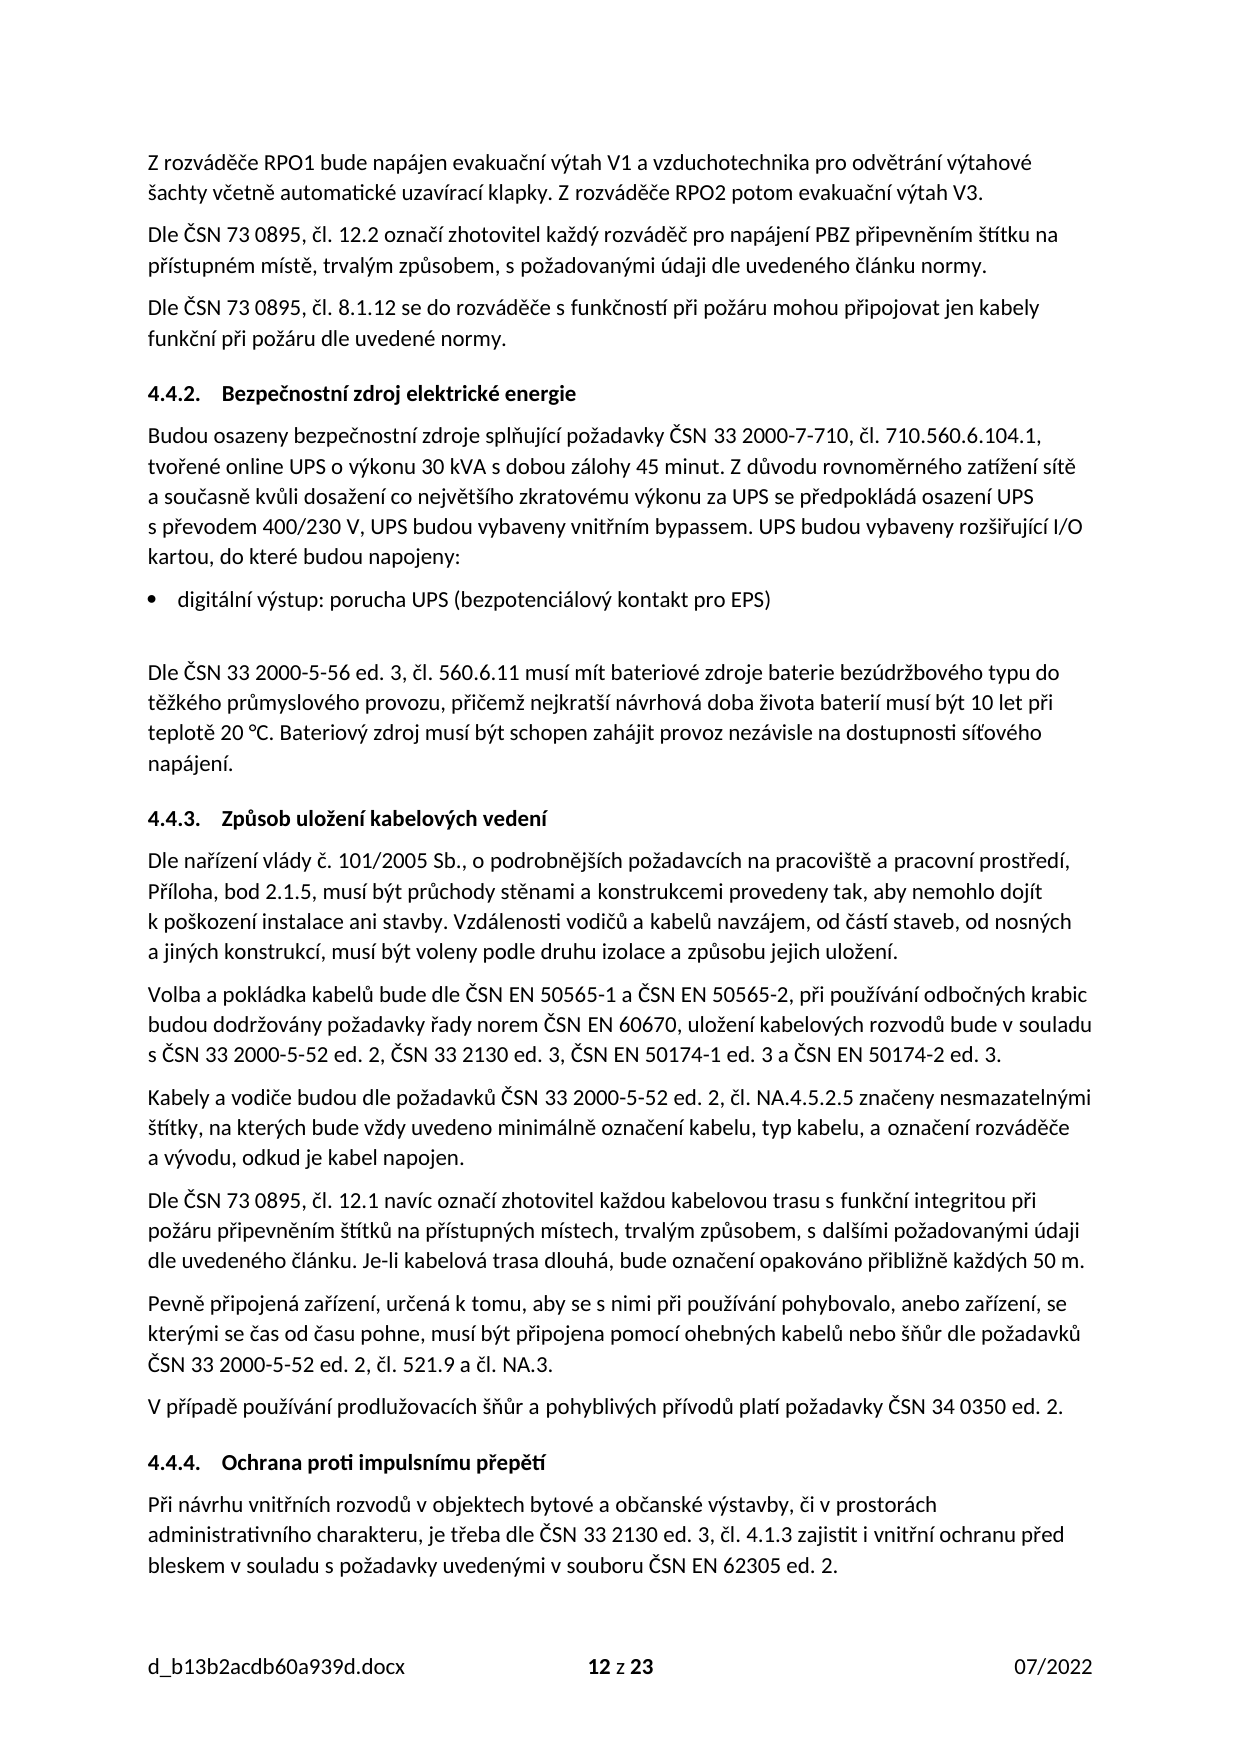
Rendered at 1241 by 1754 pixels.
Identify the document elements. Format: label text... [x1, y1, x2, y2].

subtitle Způsob uložení kabelových vedení [148, 804, 1092, 832]
text Při návrhu vnitřních rozvodů v objektech bytové a občanské výstavby, či v prostorách administrativního charakteru, je třeba dle ČSN 33 2130 ed. 3, čl. 4.1.3 zajistit i vnitřní ochranu před bleskem v souladu s požadavky uvedenými v souboru ČSN EN 62305 ed. 2. [148, 1490, 1092, 1579]
text Z rozváděče RPO1 bude napájen evakuační výtah V1 a vzduchotechnika pro odvětrání výtahové šachty včetně automatické uzavírací klapky. Z rozváděče RPO2 potom evakuační výtah V3. [148, 148, 1092, 206]
subtitle Ochrana proti impulsnímu přepětí [148, 1448, 1092, 1476]
text digitální výstup: porucha UPS (bezpotenciálový kontakt pro EPS) [148, 585, 1092, 613]
subtitle Bezpečnostní zdroj elektrické energie [148, 379, 1092, 407]
text Volba a pokládka kabelů bude dle ČSN EN 50565-1 a ČSN EN 50565-2, při používání odbočných krabic budou dodržovány požadavky řady norem ČSN EN 60670, uložení kabelových rozvodů bude v souladu s ČSN 33 2000-5-52 ed. 2, ČSN 33 2130 ed. 3, ČSN EN 50174-1 ed. 3 a ČSN EN 50174-2 ed. 3. [148, 980, 1092, 1068]
text Pevně připojená zařízení, určená k tomu, aby se s nimi při používání pohybovalo, anebo zařízení, se kterými se čas od času pohne, musí být připojena pomocí ohebných kabelů nebo šňůr dle požadavků ČSN 33 2000-5-52 ed. 2, čl. 521.9 a čl. NA.3. [148, 1289, 1092, 1378]
text Dle ČSN 73 0895, čl. 8.1.12 se do rozváděče s funkčností při požáru mohou připojovat jen kabely funkční při požáru dle uvedené normy. [148, 293, 1092, 352]
text Kabely a vodiče budou dle požadavků ČSN 33 2000-5-52 ed. 2, čl. NA.4.5.2.5 značeny nesmazatelnými štítky, na kterých bude vždy uvedeno minimálně označení kabelu, typ kabelu, a označení rozváděče a vývodu, odkud je kabel napojen. [148, 1083, 1092, 1172]
text Dle ČSN 33 2000-5-56 ed. 3, čl. 560.6.11 musí mít bateriové zdroje baterie bezúdržbového typu do těžkého průmyslového provozu, přičemž nejkratší návrhová doba života baterií musí být 10 let při teplotě 20 °C. Bateriový zdroj musí být schopen zahájit provoz nezávisle na dostupnosti síťového napájení. [148, 658, 1092, 777]
text Dle ČSN 73 0895, čl. 12.2 označí zhotovitel každý rozváděč pro napájení PBZ připevněním štítku na přístupném místě, trvalým způsobem, s požadovanými údaji dle uvedeného článku normy. [148, 221, 1092, 279]
text Budou osazeny bezpečnostní zdroje splňující požadavky ČSN 33 2000-7-710, čl. 710.560.6.104.1, tvořené online UPS o výkonu 30 kVA s dobou zálohy 45 minut. Z důvodu rovnoměrného zatížení sítě a současně kvůli dosažení co největšího zkratovému výkonu za UPS se předpokládá osazení UPS s převodem 400/230 V, UPS budou vybaveny vnitřním bypassem. UPS budou vybaveny rozšiřující I/O kartou, do které budou napojeny: [148, 422, 1092, 571]
text Dle ČSN 73 0895, čl. 12.1 navíc označí zhotovitel každou kabelovou trasu s funkční integritou při požáru připevněním štítků na přístupných místech, trvalým způsobem, s dalšími požadovanými údaji dle uvedeného článku. Je-li kabelová trasa dlouhá, bude označení opakováno přibližně každých 50 m. [148, 1186, 1092, 1275]
text V případě používání prodlužovacích šňůr a pohyblivých přívodů platí požadavky ČSN 34 0350 ed. 2. [148, 1392, 1092, 1421]
text Dle nařízení vlády č. 101/2005 Sb., o podrobnějších požadavcích na pracoviště a pracovní prostředí, Příloha, bod 2.1.5, musí být průchody stěnami a konstrukcemi provedeny tak, aby nemohlo dojít k poškození instalace ani stavby. Vzdálenosti vodičů a kabelů navzájem, od částí staveb, od nosných a jiných konstrukcí, musí být voleny podle druhu izolace a způsobu jejich uložení. [148, 847, 1092, 965]
